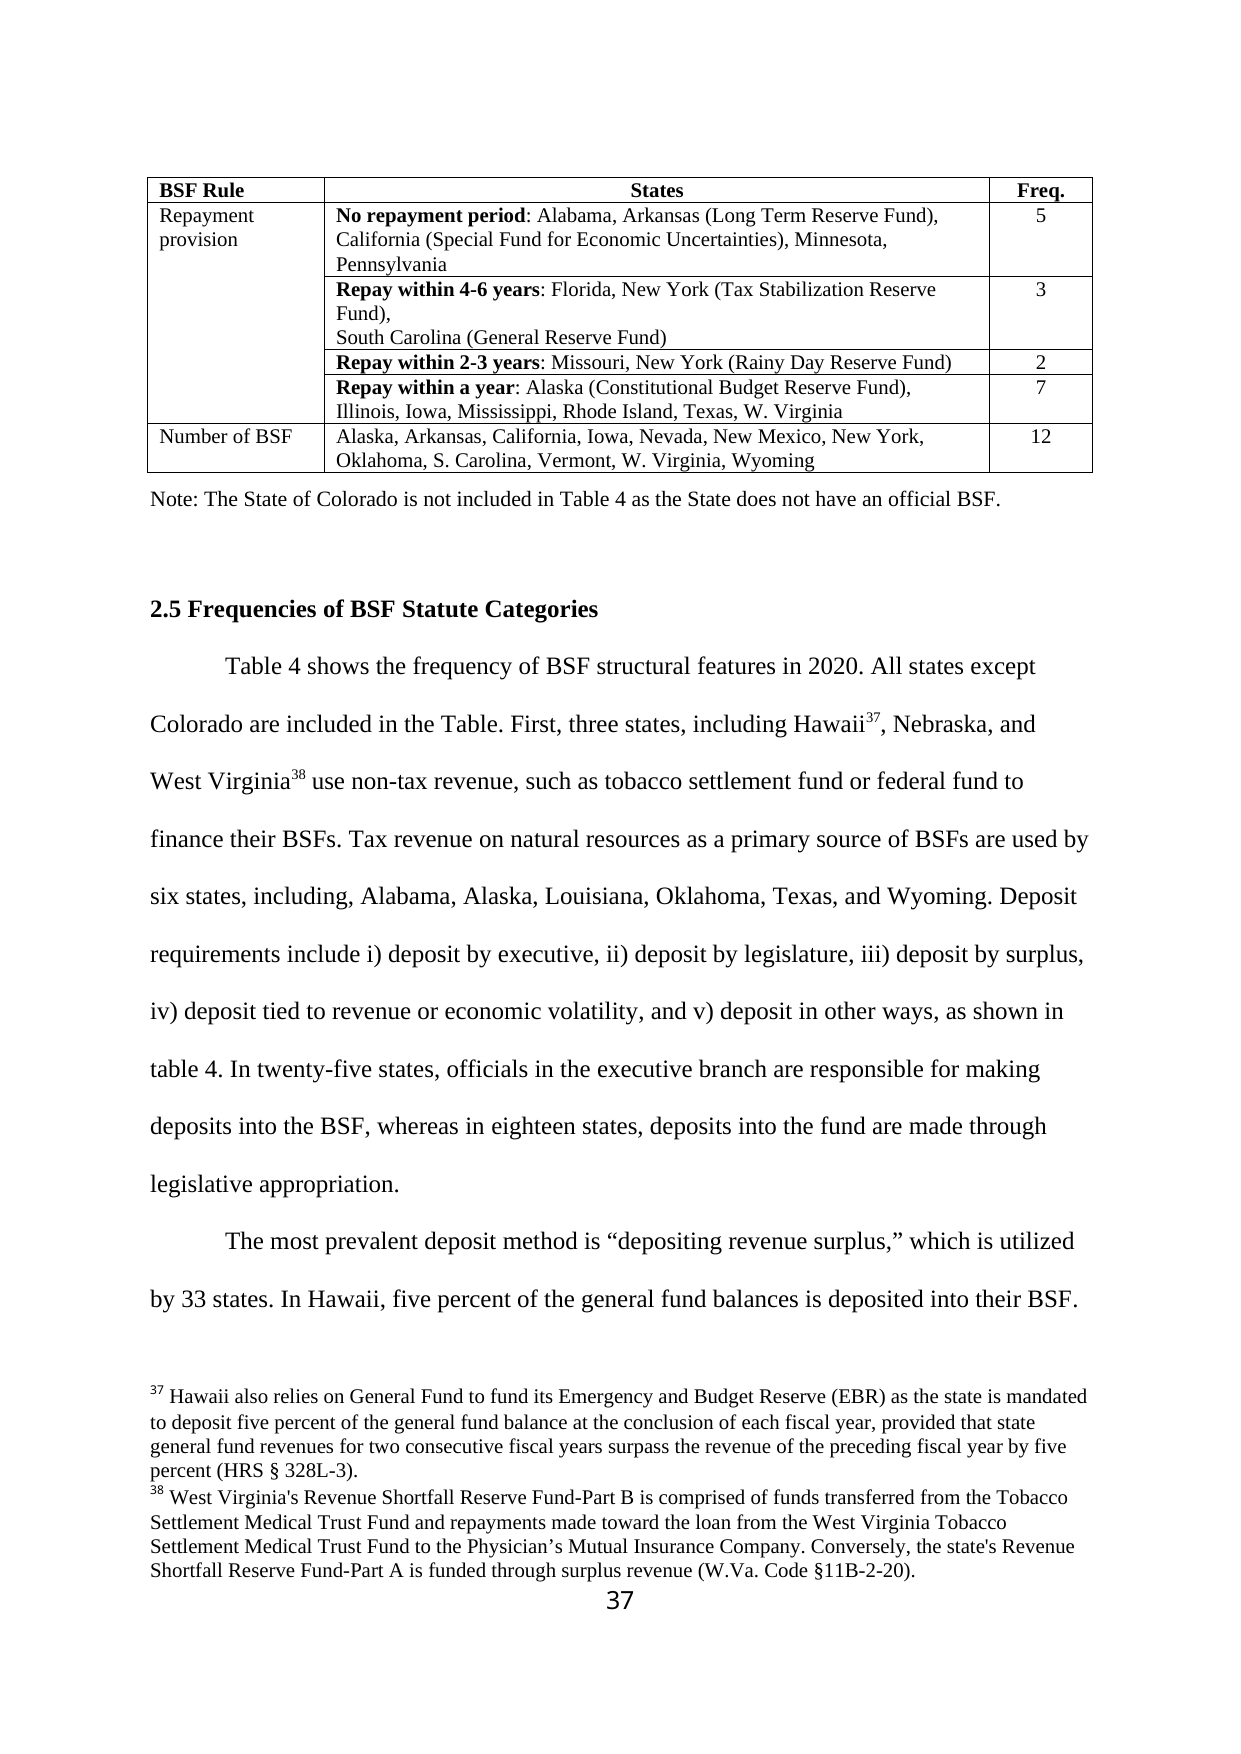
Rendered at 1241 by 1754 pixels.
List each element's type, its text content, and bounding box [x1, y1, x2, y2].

table_cell 2 [990, 350, 1092, 374]
text Table 4 shows the frequency of BSF structural features in 2020. All states except Colorado are included in the Table. First, three states, including Hawaii, Nebraska, and West Virginia use non-tax revenue, such as tobacco settlement fund or federal fund to finance their BSFs. Tax revenue on natural resources as a primary source of BSFs are used by six states, including, Alabama, Alaska, Louisiana, Oklahoma, Texas, and Wyoming. Deposit requirements include i) deposit by executive, ii) deposit by legislature, iii) deposit by surplus, iv) deposit tied to revenue or economic volatility, and v) deposit in other ways, as shown in table 4. In twenty-five states, officials in the executive branch are responsible for making deposits into the BSF, whereas in eighteen states, deposits into the fund are made through legislative appropriation. [150, 651, 1090, 1197]
table_cell Alaska, Arkansas, California, Iowa, Nevada, New Mexico, New York, Oklahoma, S. Carolina, Vermont, W. Virginia, Wyoming [325, 424, 989, 472]
table_header States [325, 178, 989, 202]
table_cell 12 [990, 424, 1092, 472]
table_cell No repayment period: Alabama, Arkansas (Long Term Reserve Fund), California (Special Fund for Economic Uncertainties), Minnesota, Pennsylvania [325, 203, 989, 276]
table_header BSF Rule [148, 178, 324, 202]
text 2.5 Frequencies of BSF Statute Categories [150, 594, 1090, 622]
table_cell Repay within 2-3 years: Missouri, New York (Rainy Day Reserve Fund) [325, 350, 989, 374]
table_cell Repay within 4-6 years: Florida, New York (Tax Stabilization Reserve Fund), South Carolina (General Reserve Fund) [325, 277, 989, 349]
table_header Freq. [990, 178, 1092, 202]
table_cell Repayment provision [148, 203, 324, 423]
table_cell 5 [990, 203, 1092, 276]
table_cell Repay within a year: Alaska (Constitutional Budget Reserve Fund), Illinois, Iowa, Mississippi, Rhode Island, Texas, W. Virginia [325, 375, 989, 423]
table_cell 3 [990, 277, 1092, 349]
table_cell 7 [990, 375, 1092, 423]
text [150, 1226, 1090, 1312]
table_cell Number of BSF [148, 424, 324, 472]
text Note: The State of Colorado is not included in Table 4 as the State does not have an official BSF. [150, 486, 1090, 511]
